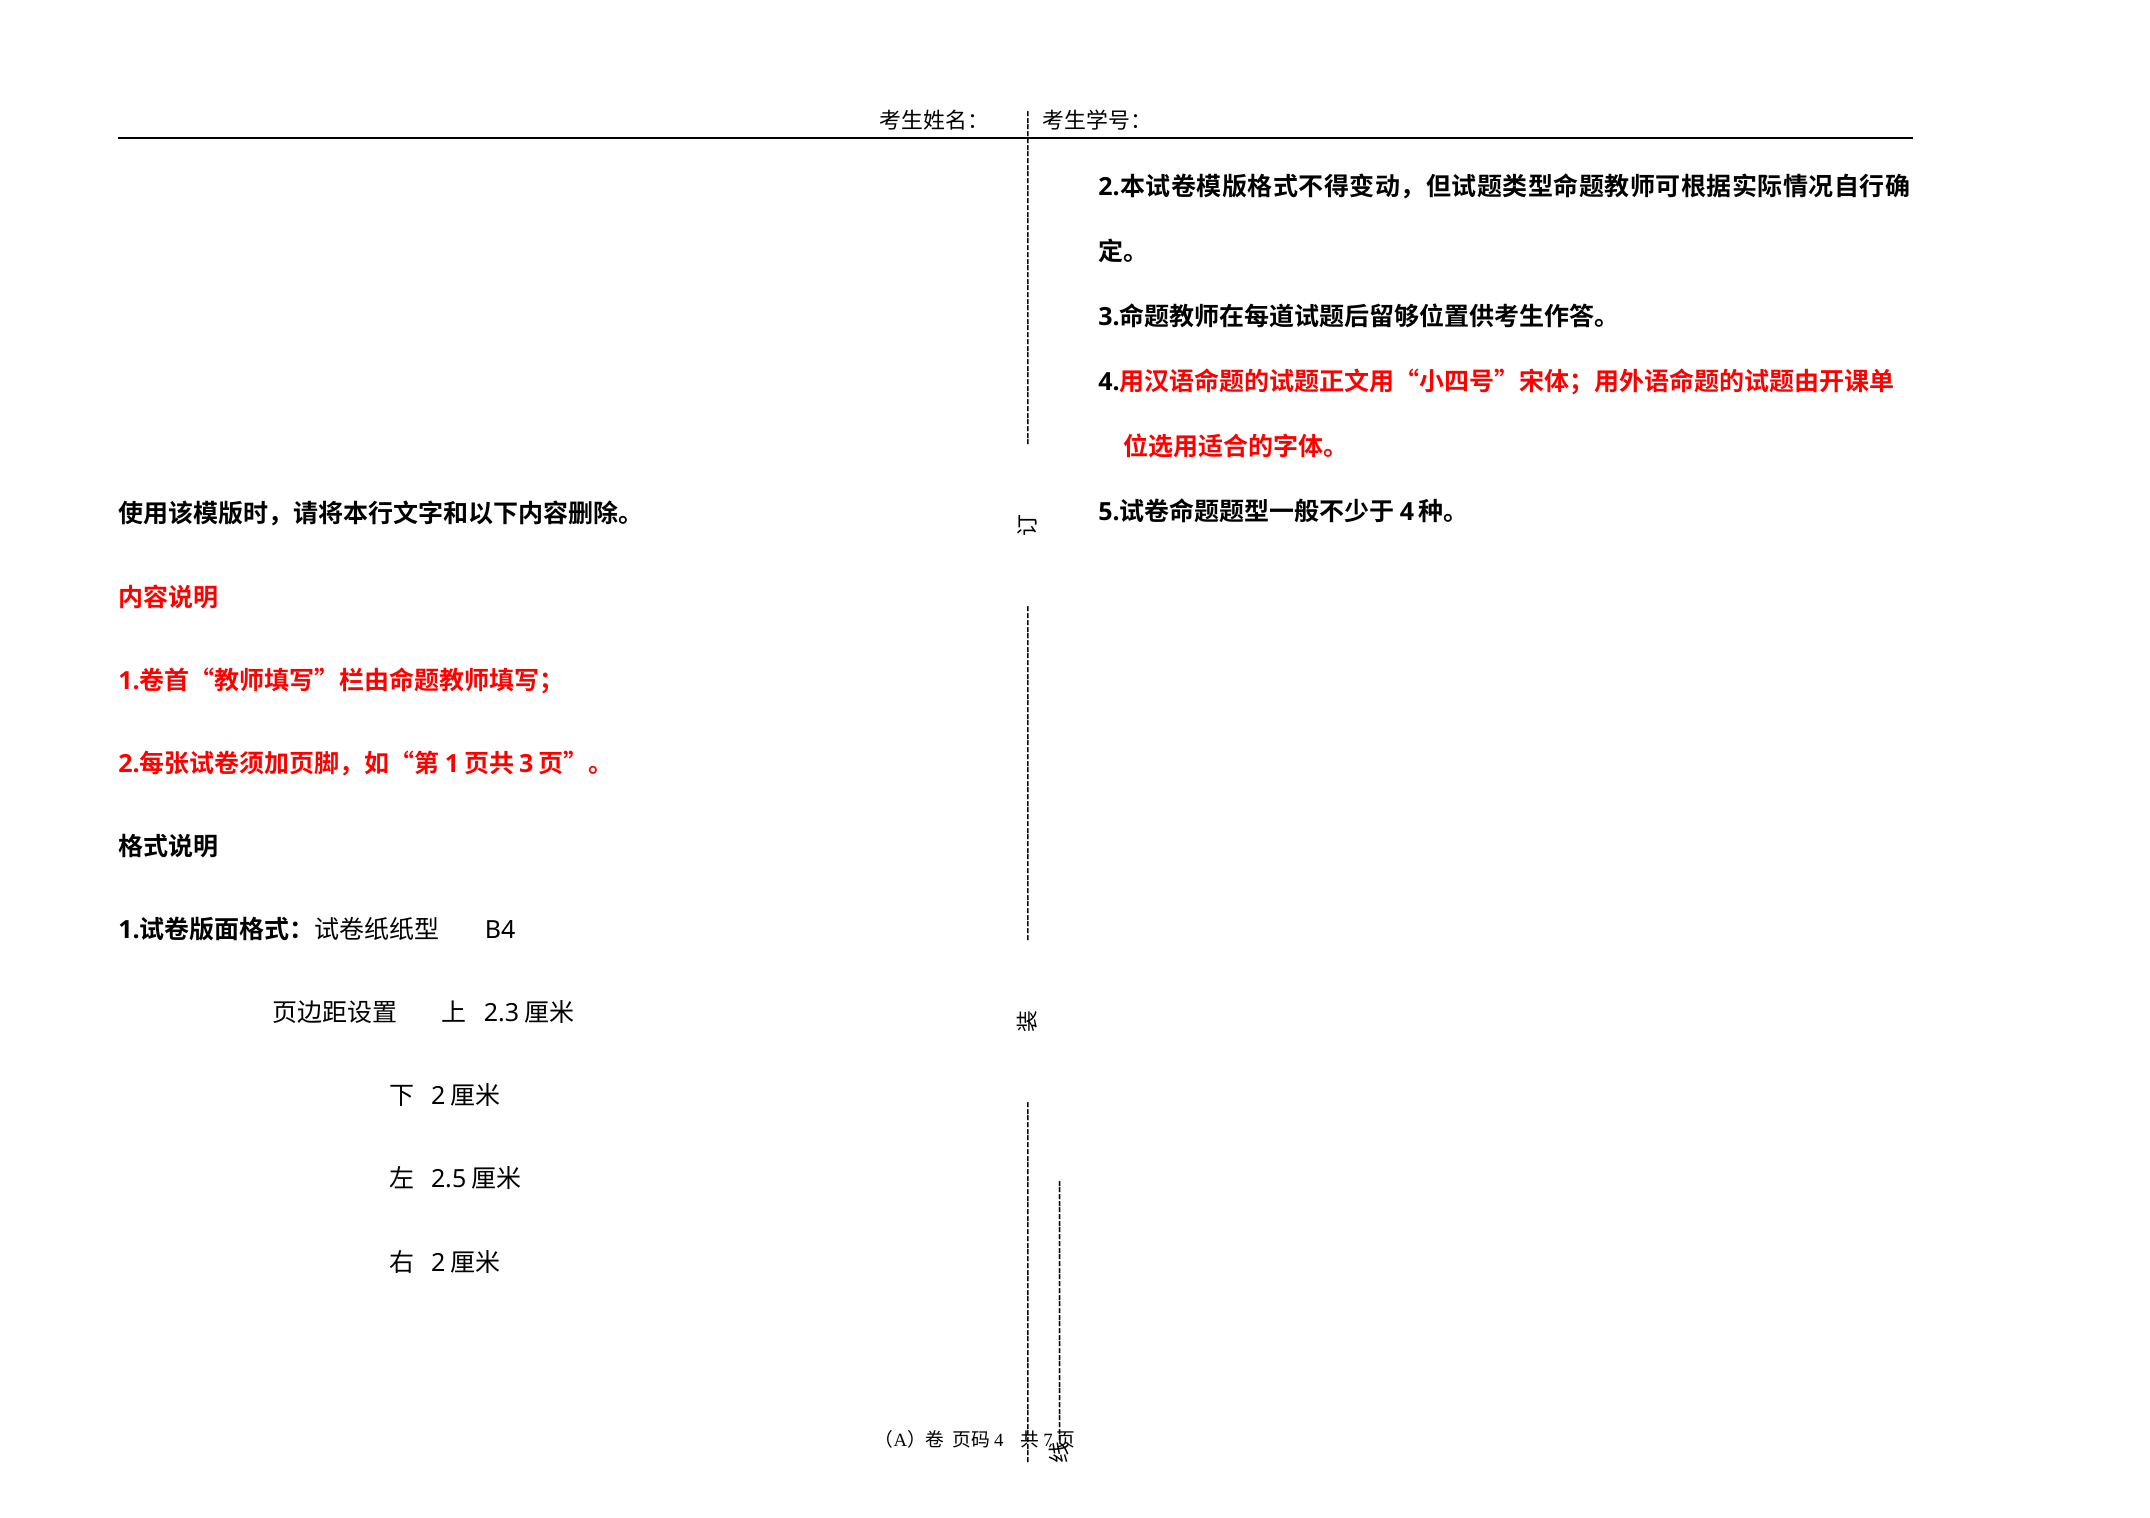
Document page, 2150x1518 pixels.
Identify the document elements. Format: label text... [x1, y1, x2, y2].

text 4.用汉语命题的试题正文用“小四号”宋体；用外语命题的试题由开课单位选用适合的字体。 [1098, 347, 1913, 477]
text 2.每张试卷须加页脚，如“第1页共3页”。 [118, 729, 933, 794]
text 3.命题教师在每道试题后留够位置供考生作答。 [1098, 282, 1913, 347]
text 1.试卷版面格式：试卷纸纸型 B4 [118, 895, 933, 960]
text 5.试卷命题题型一般不少于4种。 [1098, 477, 1913, 542]
text 左 2.5厘米 [118, 1144, 933, 1209]
text 下 2厘米 [118, 1061, 933, 1126]
text 页边距设置 上 2.3厘米 [118, 978, 933, 1043]
text 格式说明 [118, 812, 933, 877]
text 2.本试卷模版格式不得变动，但试题类型命题教师可根据实际情况自行确定。 [1098, 152, 1913, 282]
text 内容说明 [118, 563, 933, 628]
text 1.卷首“教师填写”栏由命题教师填写； [118, 646, 933, 711]
text 使用该模版时，请将本行文字和以下内容删除。 [118, 479, 933, 544]
text 右 2厘米 [118, 1228, 933, 1293]
